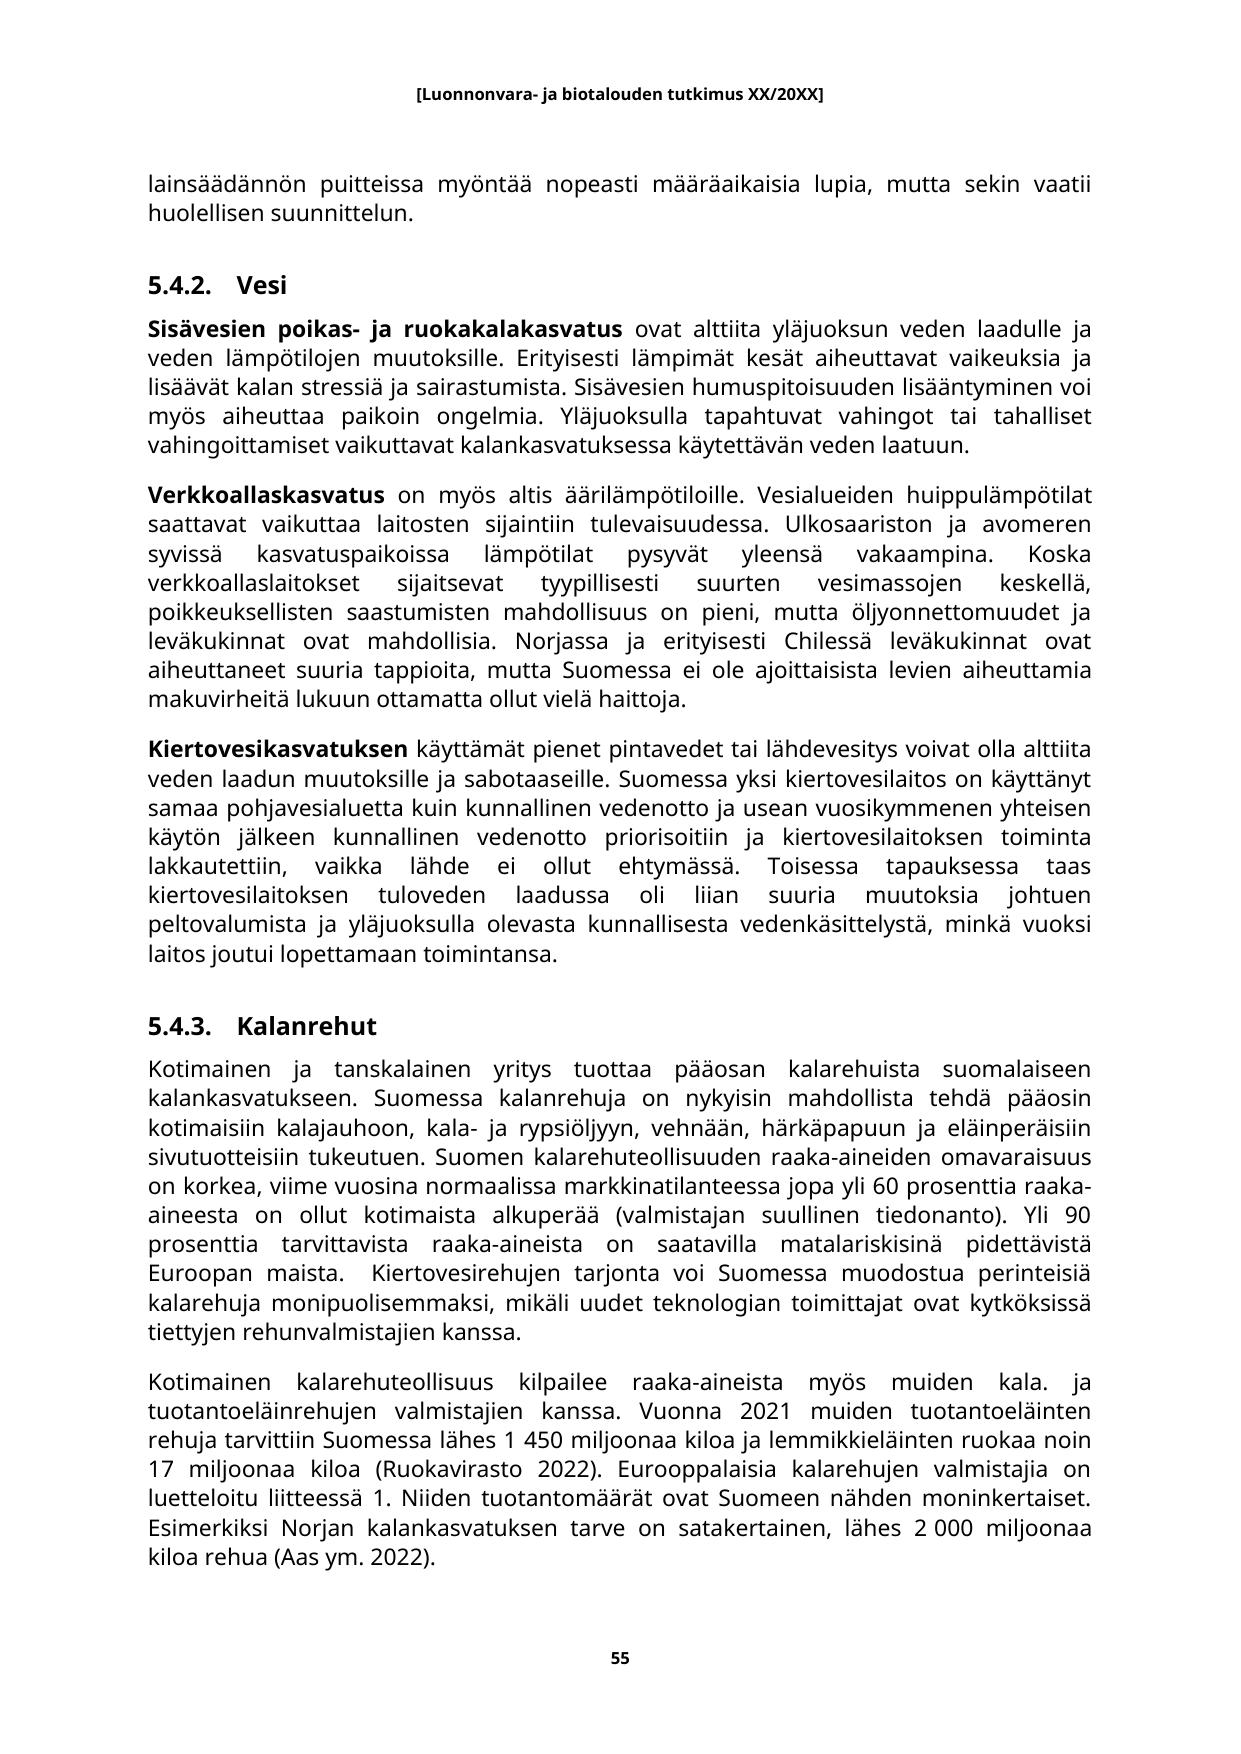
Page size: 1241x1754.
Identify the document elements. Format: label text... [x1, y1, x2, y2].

subtitle Kalanrehut [148, 1009, 1092, 1042]
text Kotimainen kalarehuteollisuus kilpailee raaka-aineista myös muiden kala. ja tuotantoeläinrehujen valmistajien kanssa. Vuonna 2021 muiden tuotantoeläinten rehuja tarvittiin Suomessa lähes 1 450 miljoonaa kiloa ja lemmikkieläinten ruokaa noin 17 miljoonaa kiloa (Ruokavirasto 2022). Eurooppalaisia kalarehujen valmistajia on luetteloitu liitteessä 1. Niiden tuotantomäärät ovat Suomeen nähden moninkertaiset. Esimerkiksi Norjan kalankasvatuksen tarve on satakertainen, lähes 2 000 miljoonaa kiloa rehua (Aas ym. 2022). [148, 1367, 1092, 1571]
subtitle Vesi [148, 269, 1092, 301]
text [148, 169, 1092, 227]
text Kotimainen ja tanskalainen yritys tuottaa pääosan kalarehuista suomalaiseen kalankasvatukseen. Suomessa kalanrehuja on nykyisin mahdollista tehdä pääosin kotimaisiin kalajauhoon, kala- ja rypsiöljyyn, vehnään, härkäpapuun ja eläinperäisiin sivutuotteisiin tukeutuen. Suomen kalarehuteollisuuden raaka-aineiden omavaraisuus on korkea, viime vuosina normaalissa markkinatilanteessa jopa yli 60 prosenttia raaka-aineesta on ollut kotimaista alkuperää (valmistajan suullinen tiedonanto). Yli 90 prosenttia tarvittavista raaka-aineista on saatavilla matalariskisinä pidettävistä Euroopan maista. Kiertovesirehujen tarjonta voi Suomessa muodostua perinteisiä kalarehuja monipuolisemmaksi, mikäli uudet teknologian toimittajat ovat kytköksissä tiettyjen rehunvalmistajien kanssa. [148, 1054, 1092, 1346]
text Kiertovesikasvatuksen käyttämät pienet pintavedet tai lähdevesitys voivat olla alttiita veden laadun muutoksille ja sabotaaseille. Suomessa yksi kiertovesilaitos on käyttänyt samaa pohjavesialuetta kuin kunnallinen vedenotto ja usean vuosikymmenen yhteisen käytön jälkeen kunnallinen vedenotto priorisoitiin ja kiertovesilaitoksen toiminta lakkautettiin, vaikka lähde ei ollut ehtymässä. Toisessa tapauksessa taas kiertovesilaitoksen tuloveden laadussa oli liian suuria muutoksia johtuen peltovalumista ja yläjuoksulla olevasta kunnallisesta vedenkäsittelystä, minkä vuoksi laitos joutui lopettamaan toimintansa. [148, 734, 1092, 968]
text Sisävesien poikas- ja ruokakalakasvatus ovat alttiita yläjuoksun veden laadulle ja veden lämpötilojen muutoksille. Erityisesti lämpimät kesät aiheuttavat vaikeuksia ja lisäävät kalan stressiä ja sairastumista. Sisävesien humuspitoisuuden lisääntyminen voi myös aiheuttaa paikoin ongelmia. Yläjuoksulla tapahtuvat vahingot tai tahalliset vahingoittamiset vaikuttavat kalankasvatuksessa käytettävän veden laatuun. [148, 314, 1092, 459]
text Verkkoallaskasvatus on myös altis äärilämpötiloille. Vesialueiden huippulämpötilat saattavat vaikuttaa laitosten sijaintiin tulevaisuudessa. Ulkosaariston ja avomeren syvissä kasvatuspaikoissa lämpötilat pysyvät yleensä vakaampina. Koska verkkoallaslaitokset sijaitsevat tyypillisesti suurten vesimassojen keskellä, poikkeuksellisten saastumisten mahdollisuus on pieni, mutta öljyonnettomuudet ja leväkukinnat ovat mahdollisia. Norjassa ja erityisesti Chilessä leväkukinnat ovat aiheuttaneet suuria tappioita, mutta Suomessa ei ole ajoittaisista levien aiheuttamia makuvirheitä lukuun ottamatta ollut vielä haittoja. [148, 480, 1092, 714]
